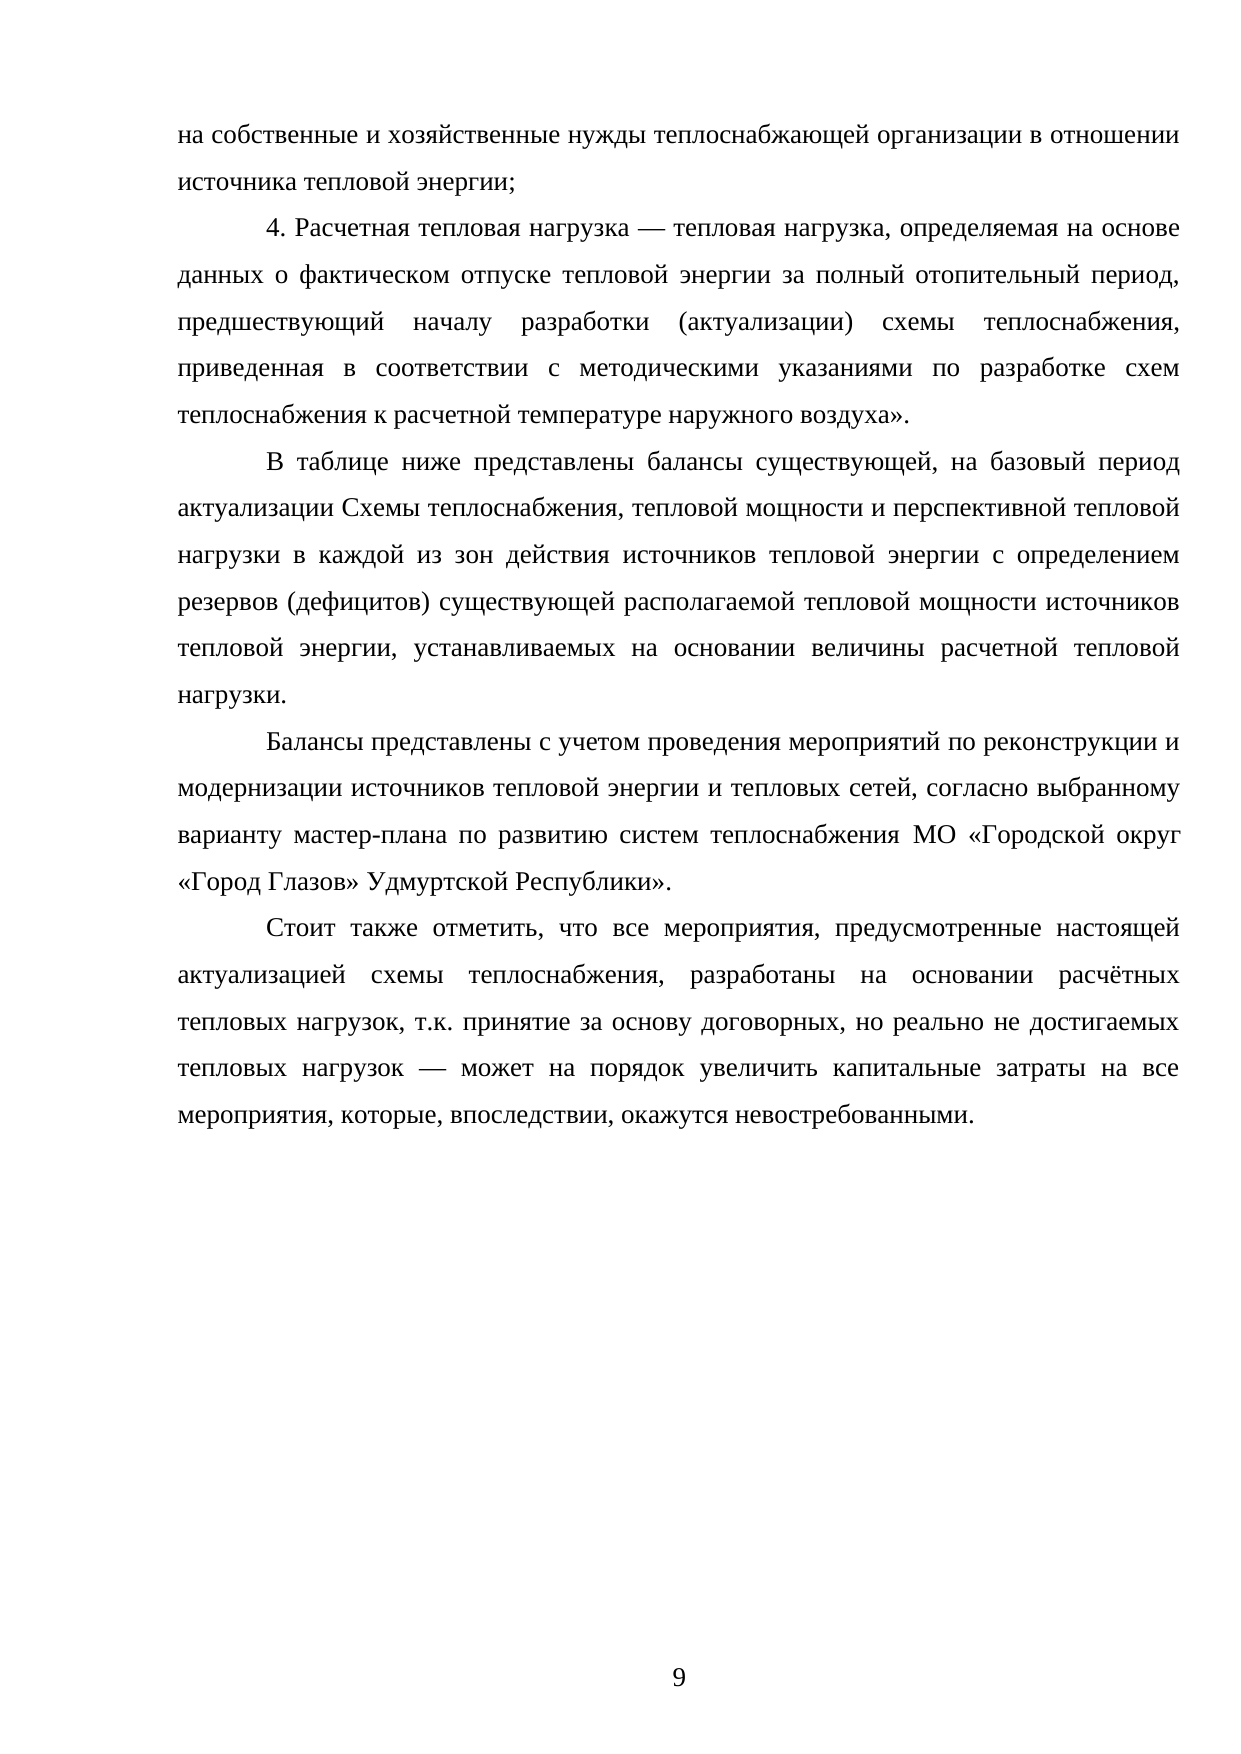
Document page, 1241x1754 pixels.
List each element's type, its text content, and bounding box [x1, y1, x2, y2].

text Стоит также отметить, что все мероприятия, предусмотренные настоящей актуализацией схемы теплоснабжения, разработаны на основании расчётных тепловых нагрузок, т.к. принятие за основу договорных, но реально не достигаемых тепловых нагрузок — может на порядок увеличить капитальные затраты на все мероприятия, которые, впоследствии, окажутся невостребованными. [177, 911, 1181, 1129]
text 4. Расчетная тепловая нагрузка — тепловая нагрузка, определяемая на основе данных о фактическом отпуске тепловой энергии за полный отопительный период, предшествующий началу разработки (актуализации) схемы теплоснабжения, приведенная в соответствии с методическими указаниями по разработке схем теплоснабжения к расчетной температуре наружного воздуха». [177, 211, 1181, 429]
text Балансы представлены с учетом проведения мероприятий по реконструкции и модернизации источников тепловой энергии и тепловых сетей, согласно выбранному варианту мастер-плана по развитию систем теплоснабжения МО «Городской округ «Город Глазов» Удмуртской Республики». [177, 725, 1181, 896]
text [177, 118, 1181, 196]
text В таблице ниже представлены балансы существующей, на базовый период актуализации Схемы теплоснабжения, тепловой мощности и перспективной тепловой нагрузки в каждой из зон действия источников тепловой энергии с определением резервов (дефицитов) существующей располагаемой тепловой мощности источников тепловой энергии, устанавливаемых на основании величины расчетной тепловой нагрузки. [177, 445, 1181, 709]
